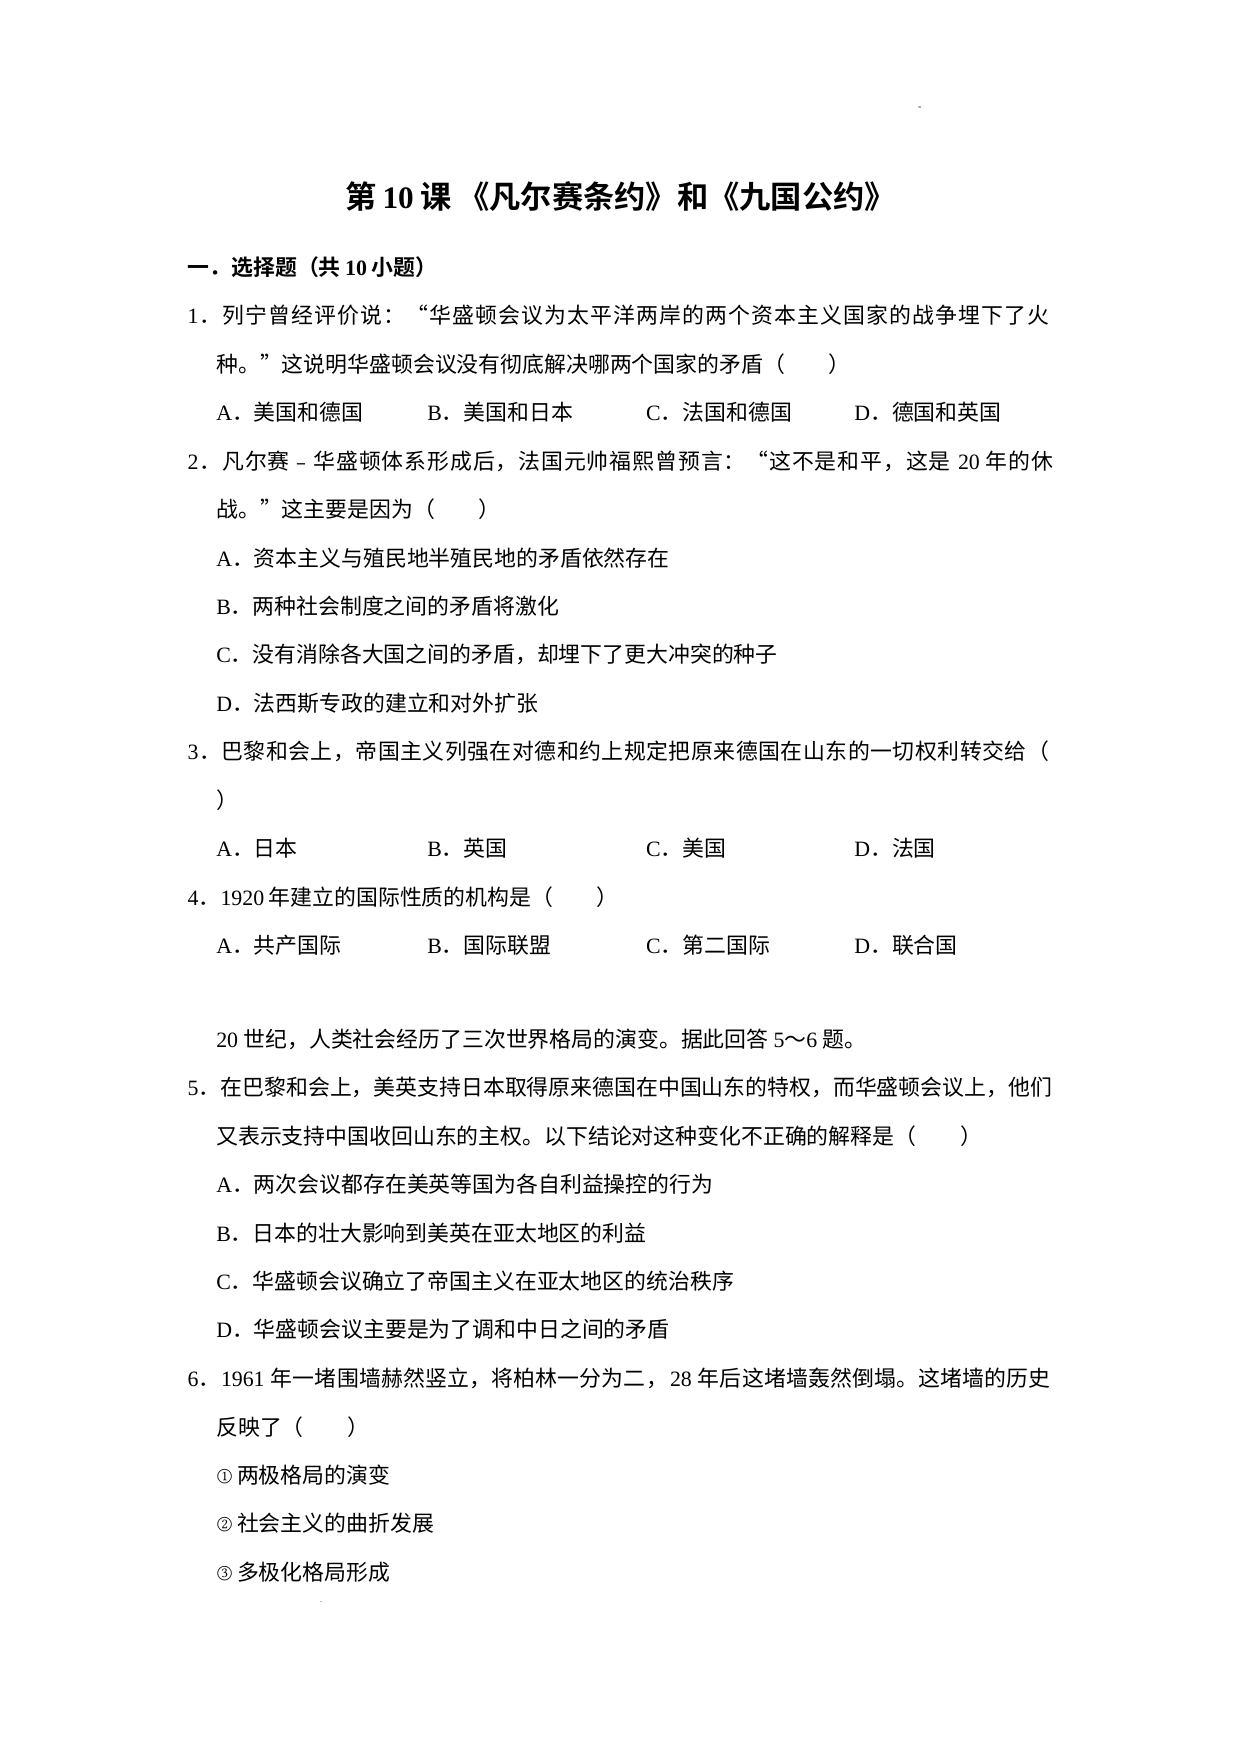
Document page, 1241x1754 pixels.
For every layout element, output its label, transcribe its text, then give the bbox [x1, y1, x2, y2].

text 4．1920年建立的国际性质的机构是（ ） [187, 879, 1053, 912]
text A．美国和德国 B．美国和日本 C．法国和德国 D．德国和英国 [187, 395, 1053, 427]
text 3．巴黎和会上，帝国主义列强在对德和约上规定把原来德国在山东的一切权利转交给（ ） [187, 734, 1053, 815]
text 6．1961 年一堵围墙赫然竖立，将柏林一分为二，28 年后这堵墙轰然倒塌。这堵墙的历史反映了（ ） [187, 1360, 1053, 1442]
text B．两种社会制度之间的矛盾将激化 [187, 589, 1053, 621]
text 一．选择题（共10小题） [187, 249, 1053, 282]
text 5．在巴黎和会上，美英支持日本取得原来德国在中国山东的特权，而华盛顿会议上，他们又表示支持中国收回山东的主权。以下结论对这种变化不正确的解释是（ ） [187, 1070, 1053, 1151]
text B．日本的壮大影响到美英在亚太地区的利益 [187, 1215, 1053, 1248]
text A．日本 B．英国 C．美国 D．法国 [187, 831, 1053, 863]
text 20 世纪，人类社会经历了三次世界格局的演变。据此回答 5～6 题。 [216, 1022, 1053, 1054]
text ③多极化格局形成 [216, 1554, 1053, 1587]
text A．两次会议都存在美英等国为各自利益操控的行为 [187, 1167, 1053, 1199]
text C．华盛顿会议确立了帝国主义在亚太地区的统治秩序 [187, 1264, 1053, 1296]
text 1．列宁曾经评价说：“华盛顿会议为太平洋两岸的两个资本主义国家的战争埋下了火种。”这说明华盛顿会议没有彻底解决哪两个国家的矛盾（ ） [187, 298, 1053, 379]
text C．没有消除各大国之间的矛盾，却埋下了更大冲突的种子 [187, 637, 1053, 669]
text 2．凡尔赛﹣华盛顿体系形成后，法国元帅福熙曾预言：“这不是和平，这是20年的休战。”这主要是因为（ ） [187, 443, 1053, 524]
text D．法西斯专政的建立和对外扩张 [187, 685, 1053, 718]
text ②社会主义的曲折发展 [216, 1506, 1053, 1538]
text 第10课 《凡尔赛条约》和《九国公约》 [187, 162, 1053, 227]
text A．资本主义与殖民地半殖民地的矛盾依然存在 [187, 540, 1053, 573]
text A．共产国际 B．国际联盟 C．第二国际 D．联合国 [187, 927, 1053, 960]
text ①两极格局的演变 [216, 1457, 1053, 1490]
text D．华盛顿会议主要是为了调和中日之间的矛盾 [187, 1312, 1053, 1344]
